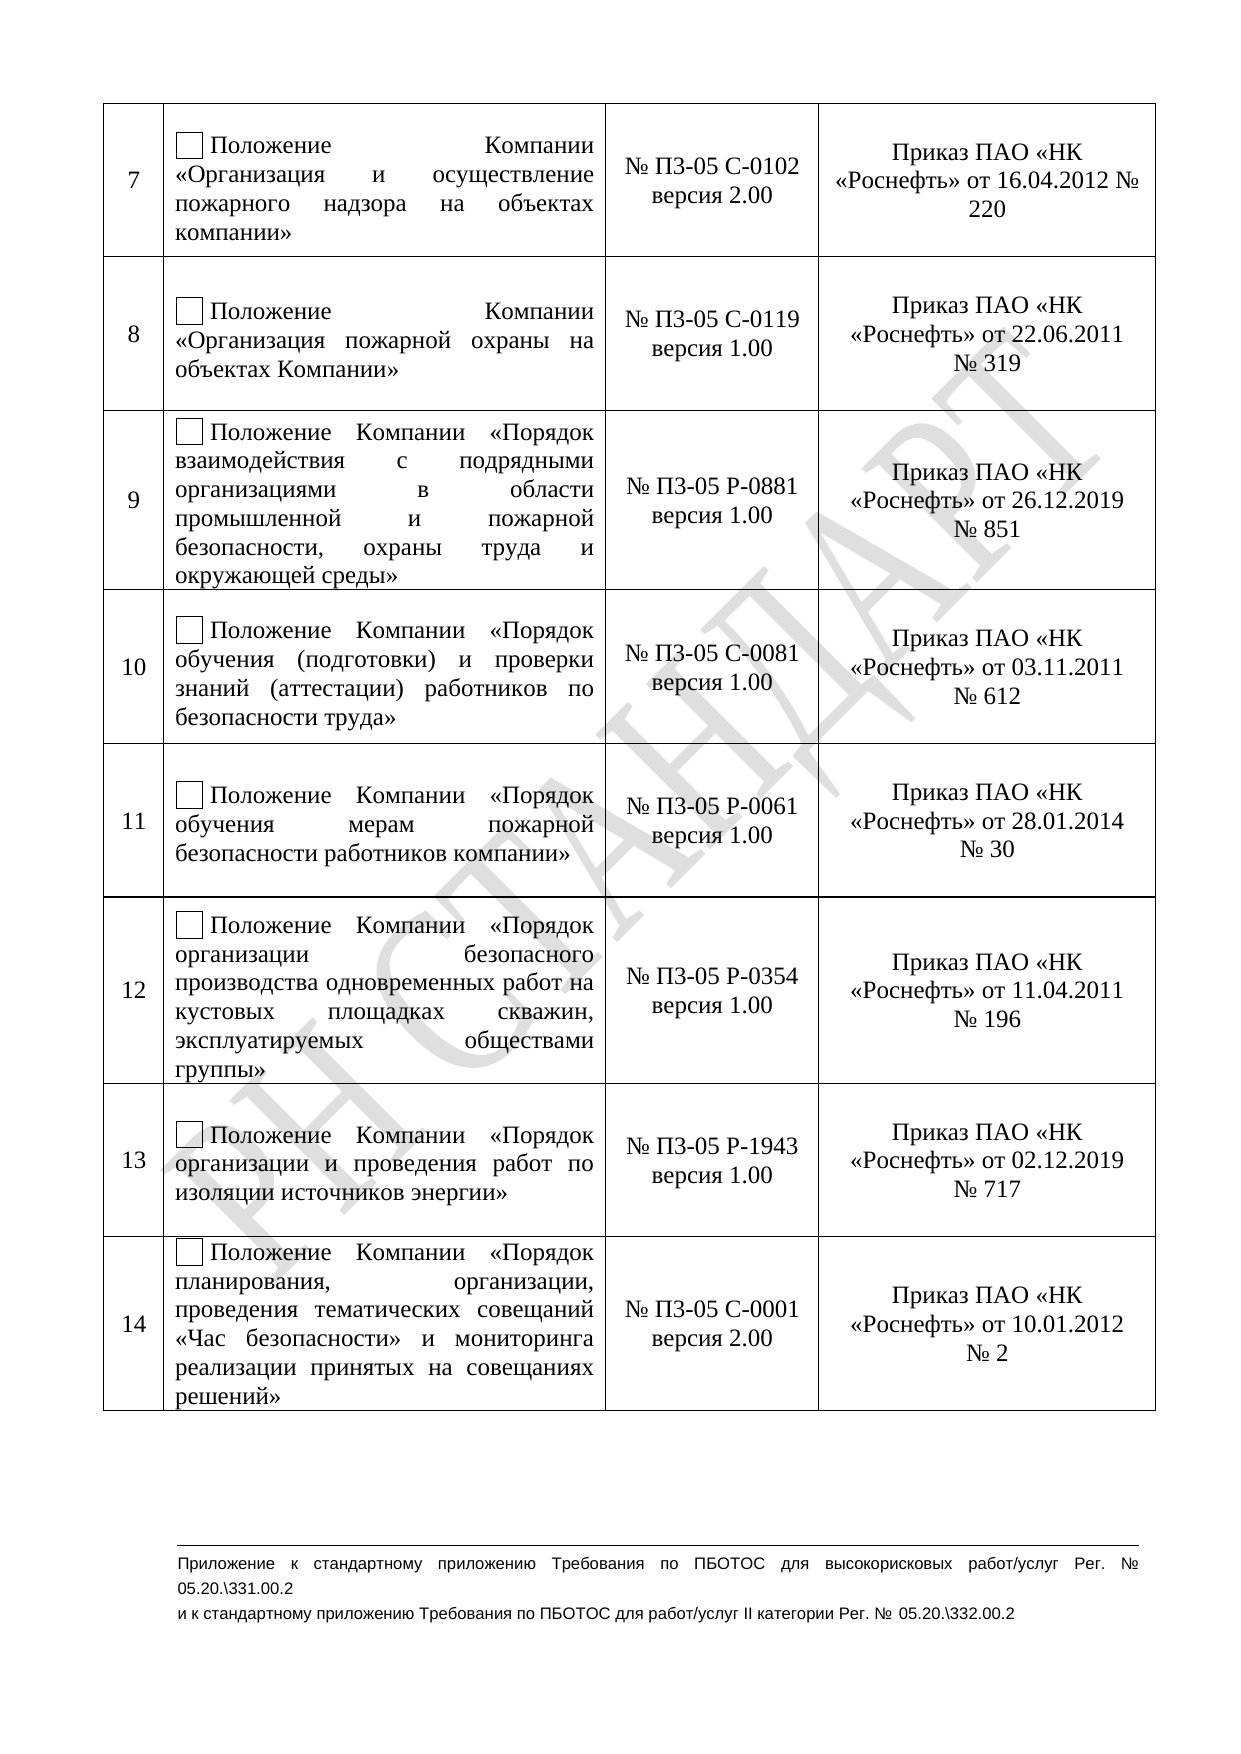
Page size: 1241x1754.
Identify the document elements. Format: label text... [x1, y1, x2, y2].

table_cell 10 [104, 590, 163, 743]
table_cell Приказ ПАО «НК «Роснефть» от 26.12.2019 № 851 [819, 411, 1155, 589]
table_cell 12 [104, 898, 163, 1082]
table_cell № П3-05 Р-0881 версия 1.00 [606, 411, 818, 589]
table_cell 7 [104, 104, 163, 256]
table_cell Приказ ПАО «НК «Роснефть» от 03.11.2011 № 612 [819, 590, 1155, 743]
table_cell Приказ ПАО «НК «Роснефть» от 02.12.2019 № 717 [819, 1084, 1155, 1236]
table_cell № П3-05 С-0119 версия 1.00 [606, 257, 818, 409]
table_cell 13 [104, 1084, 163, 1236]
table_cell Положение Компании «Порядок планирования, организации, проведения тематических совещаний «Час безопасности» и мониторинга реализации принятых на совещаниях решений» [164, 1237, 605, 1409]
table_cell Положение Компании «Порядок обучения (подготовки) и проверки знаний (аттестации) работников по безопасности труда» [164, 590, 605, 743]
table_cell 8 [104, 257, 163, 409]
table_cell 11 [104, 744, 163, 896]
table_cell Положение Компании «Порядок организации и проведения работ по изоляции источников энергии» [164, 1084, 605, 1236]
table_cell Приказ ПАО «НК «Роснефть» от 10.01.2012 № 2 [819, 1237, 1155, 1409]
table_cell Положение Компании «Порядок взаимодействия с подрядными организациями в области промышленной и пожарной безопасности, охраны труда и окружающей среды» [164, 411, 605, 589]
table_cell № П3-05 Р-0061 версия 1.00 [606, 744, 818, 896]
table_cell № П3-05 С-0001 версия 2.00 [606, 1237, 818, 1409]
table_cell 9 [104, 411, 163, 589]
table_cell Положение Компании «Организация пожарной охраны на объектах Компании» [164, 257, 605, 409]
table_cell № П3-05 Р-0354 версия 1.00 [606, 898, 818, 1082]
table_cell Приказ ПАО «НК «Роснефть» от 28.01.2014 № 30 [819, 744, 1155, 896]
table_cell Приказ ПАО «НК «Роснефть» от 16.04.2012 № 220 [819, 104, 1155, 256]
table_cell Положение Компании «Порядок обучения мерам пожарной безопасности работников компании» [164, 744, 605, 896]
table_cell Положение Компании «Организация и осуществление пожарного надзора на объектах компании» [164, 104, 605, 256]
table_cell № П3-05 С-0081 версия 1.00 [606, 590, 818, 743]
table_cell № П3-05 Р-1943 версия 1.00 [606, 1084, 818, 1236]
table_cell Приказ ПАО «НК «Роснефть» от 22.06.2011 № 319 [819, 257, 1155, 409]
table_cell Приказ ПАО «НК «Роснефть» от 11.04.2011 № 196 [819, 898, 1155, 1082]
table_cell Положение Компании «Порядок организации безопасного производства одновременных работ на кустовых площадках скважин, эксплуатируемых обществами группы» [164, 898, 605, 1082]
table_cell 14 [104, 1237, 163, 1409]
table_cell № П3-05 С-0102 версия 2.00 [606, 104, 818, 256]
